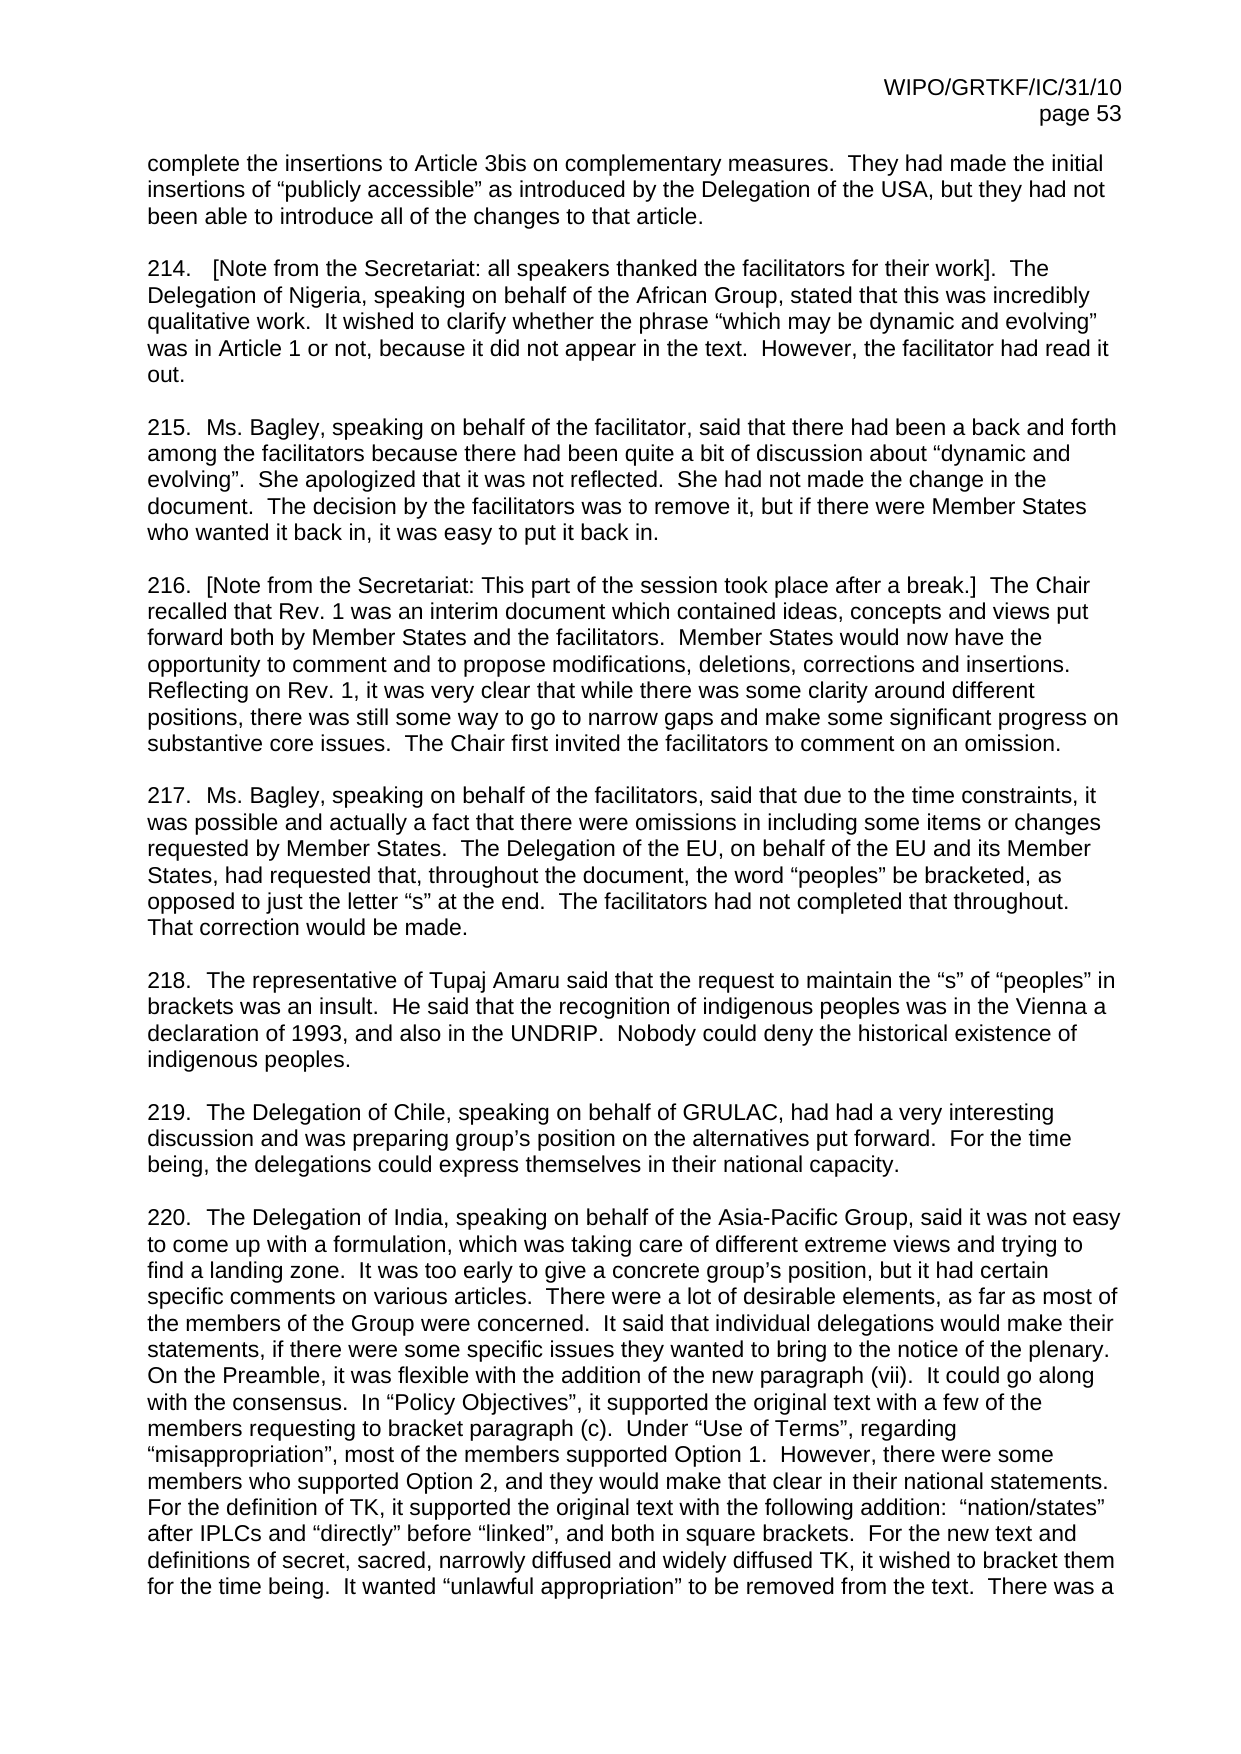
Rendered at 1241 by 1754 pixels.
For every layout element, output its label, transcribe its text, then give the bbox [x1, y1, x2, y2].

list [Note from the Secretariat: all speakers thanked the facilitators for their work]. The Delegation of Nigeria, speaking on behalf of the African Group, stated that this was incredibly qualitative work. It wished to clarify whether the phrase “which may be dynamic and evolving” was in Article 1 or not, because it did not appear in the text. However, the facilitator had read it out. [147, 255, 1122, 387]
list [Note from the Secretariat: This part of the session took place after a break.] The Chair recalled that Rev. 1 was an interim document which contained ideas, concepts and views put forward both by Member States and the facilitators. Member States would now have the opportunity to comment and to propose modifications, deletions, corrections and insertions. Reflecting on Rev. 1, it was very clear that while there was some clarity around different positions, there was still some way to go to narrow gaps and make some significant progress on substantive core issues. The Chair first invited the facilitators to comment on an omission. [147, 572, 1122, 756]
list Ms. Bagley, speaking on behalf of the facilitators, said that due to the time constraints, it was possible and actually a fact that there were omissions in including some items or changes requested by Member States. The Delegation of the EU, on behalf of the EU and its Member States, had requested that, throughout the document, the word “peoples” be bracketed, as opposed to just the letter “s” at the end. The facilitators had not completed that throughout. That correction would be made. [147, 782, 1122, 941]
list The Delegation of Chile, speaking on behalf of GRULAC, had had a very interesting discussion and was preparing group’s position on the alternatives put forward. For the time being, the delegations could express themselves in their national capacity. [147, 1099, 1122, 1178]
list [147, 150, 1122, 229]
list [147, 1204, 1122, 1599]
list The representative of Tupaj Amaru said that the request to maintain the “s” of “peoples” in brackets was an insult. He said that the recognition of indigenous peoples was in the Vienna a declaration of 1993, and also in the UNDRIP. Nobody could deny the historical existence of indigenous peoples. [147, 967, 1122, 1072]
list Ms. Bagley, speaking on behalf of the facilitator, said that there had been a back and forth among the facilitators because there had been quite a bit of discussion about “dynamic and evolving”. She apologized that it was not reflected. She had not made the change in the document. The decision by the facilitators was to remove it, but if there were Member States who wanted it back in, it was easy to put it back in. [147, 413, 1122, 545]
